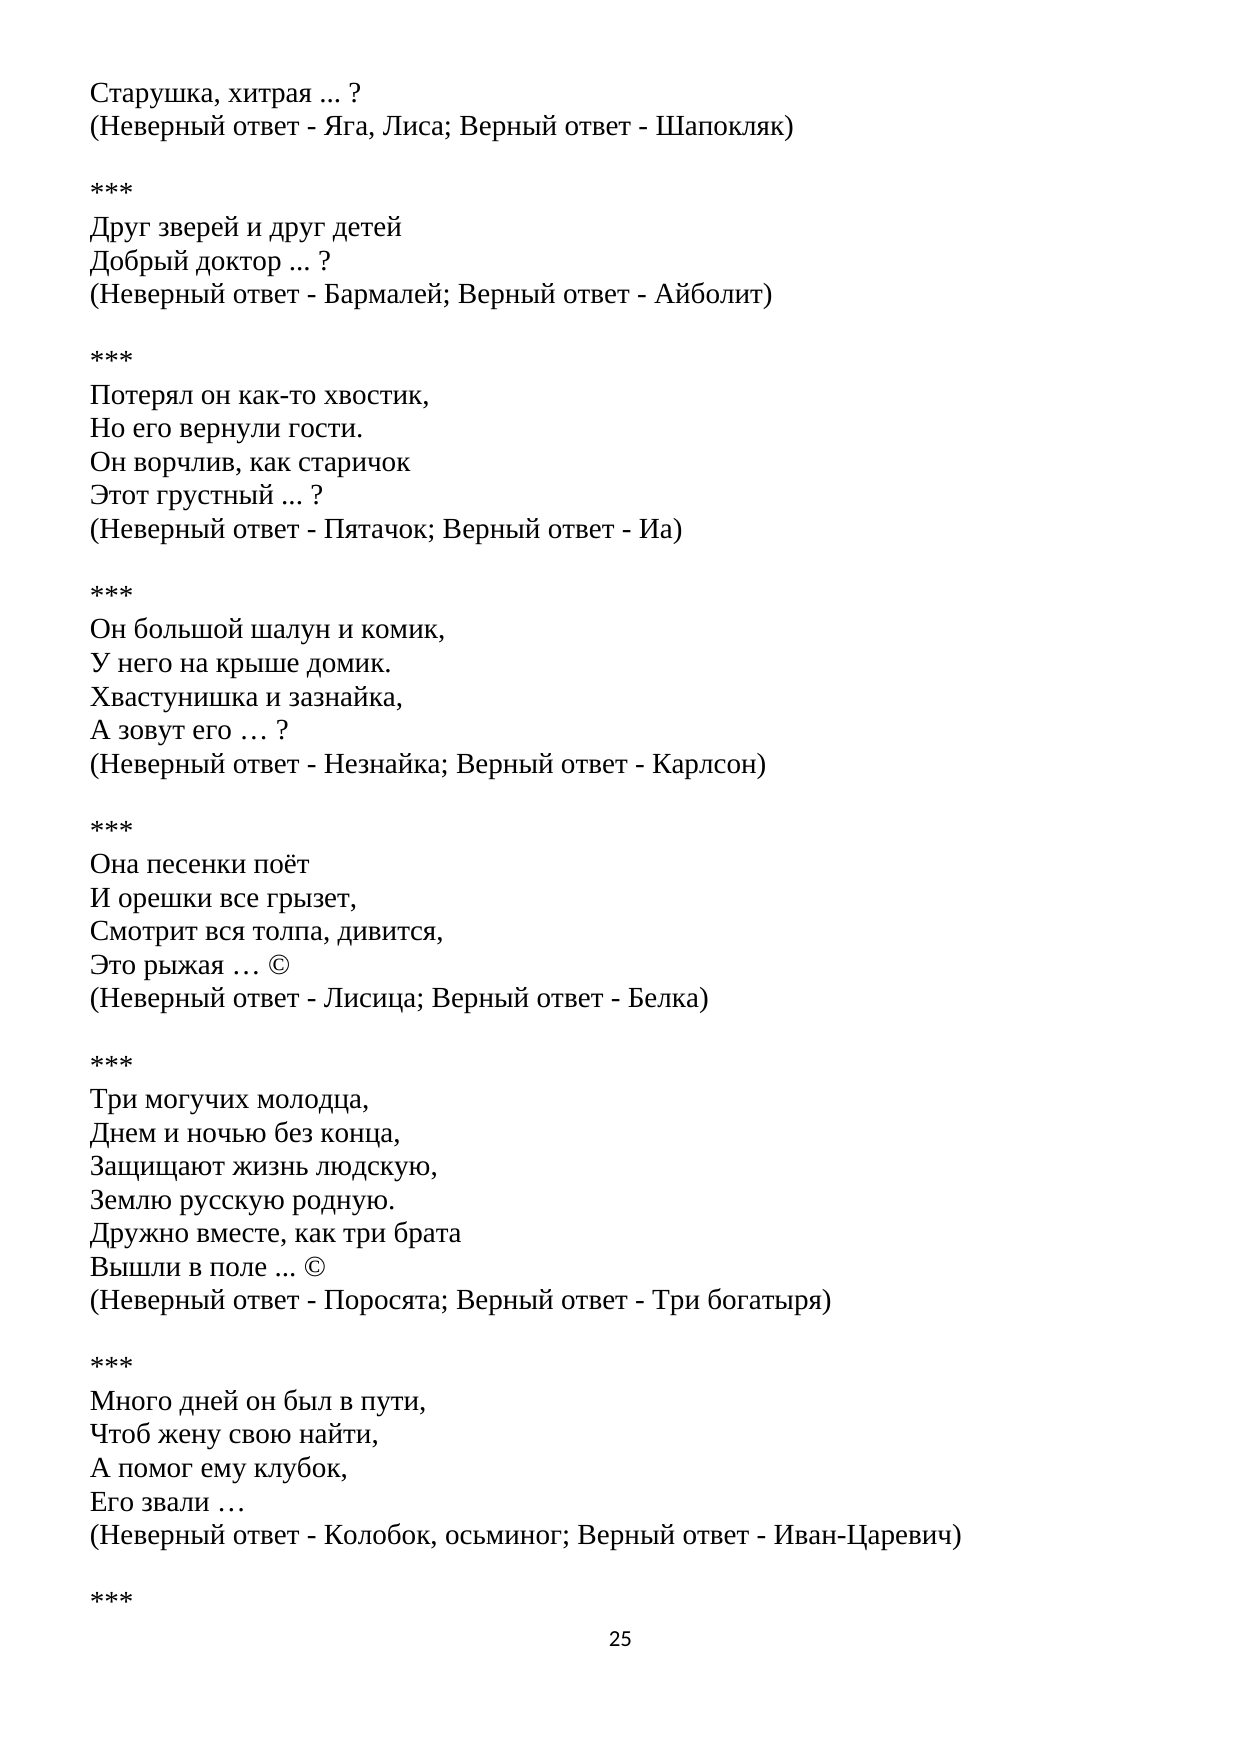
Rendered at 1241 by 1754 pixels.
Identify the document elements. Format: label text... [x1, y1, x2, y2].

text Друг зверей и друг детей Добрый доктор ... ? (Неверный ответ - Бармалей; Верный ответ - Айболит) [75, 209, 1165, 310]
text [75, 75, 1165, 142]
text *** [75, 544, 1165, 612]
text Он большой шалун и комик, У него на крыше домик. Хвастунишка и зазнайка, А зовут его … ? (Неверный ответ - Незнайка; Верный ответ - Карлсон) [75, 612, 1165, 779]
text *** [75, 1014, 1165, 1081]
text *** [75, 1551, 1165, 1618]
text *** [75, 1316, 1165, 1383]
text *** [75, 779, 1165, 846]
text *** [75, 310, 1165, 377]
text Много дней он был в пути, Чтоб жену свою найти, А помог ему клубок, Его звали … (Неверный ответ - Колобок, осьминог; Верный ответ - Иван-Царевич) [75, 1383, 1165, 1551]
text Она песенки поёт И орешки все грызет, Смотрит вся толпа, дивится, Это рыжая … © (Неверный ответ - Лисица; Верный ответ - Белка) [75, 846, 1165, 1014]
text Потерял он как-то хвостик, Но его вернули гости. Он ворчлив, как старичок Этот грустный ... ? (Неверный ответ - Пятачок; Верный ответ - Иа) [75, 377, 1165, 544]
text Три могучих молодца, Днем и ночью без конца, Защищают жизнь людскую, Землю русскую родную. Дружно вместе, как три брата Вышли в поле ... © (Неверный ответ - Поросята; Верный ответ - Три богатыря) [75, 1081, 1165, 1316]
text *** [75, 142, 1165, 209]
